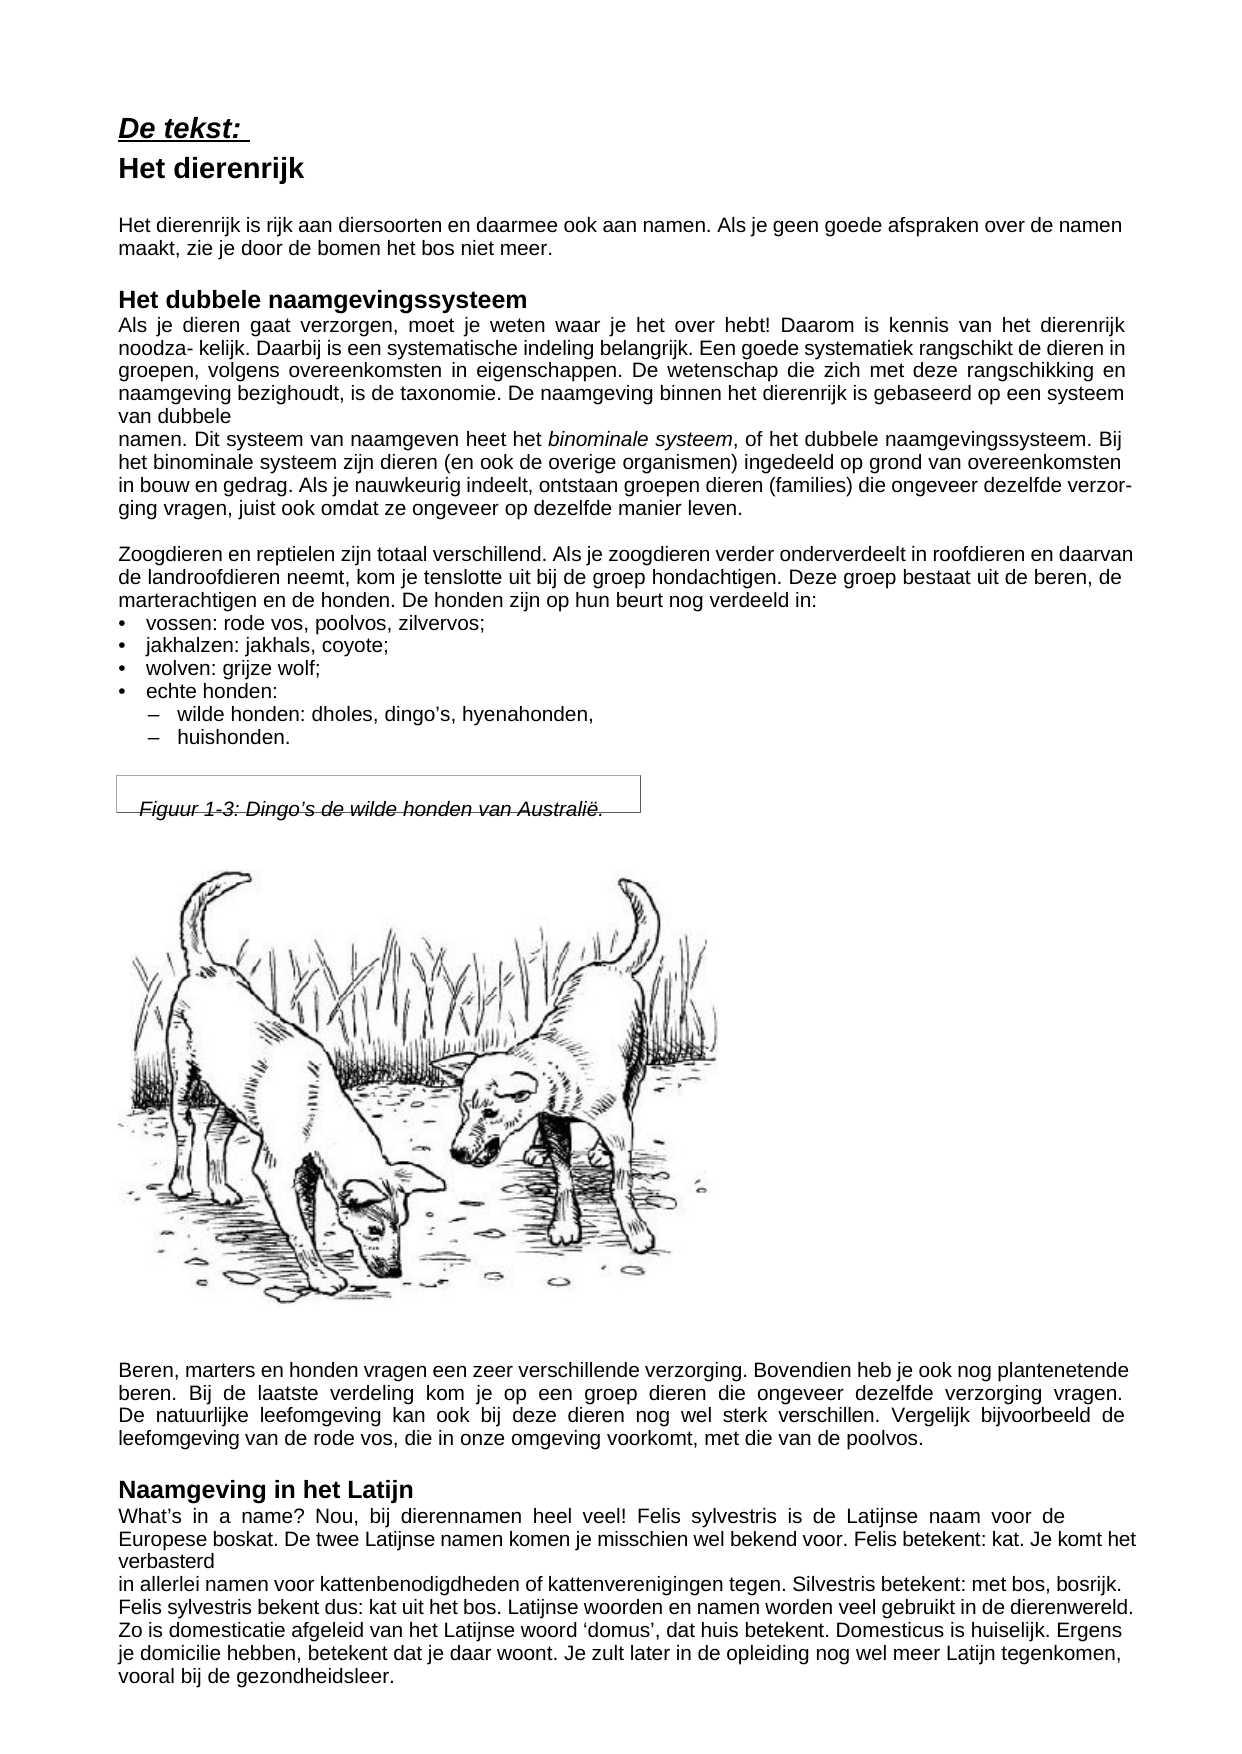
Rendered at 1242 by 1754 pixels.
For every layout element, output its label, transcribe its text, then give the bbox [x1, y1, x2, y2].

text Zo is domesticatie afgeleid van het Latijnse woord ‘domus’, dat huis betekent. Domesticus is huiselijk. Ergens [118, 1619, 1149, 1642]
text Naamgeving in het Latijn [118, 1476, 1137, 1504]
text De tekst: [118, 111, 1137, 144]
text in bouw en gedrag. Als je nauwkeurig indeelt, ontstaan groepen dieren (families) die ongeveer dezelfde verzor- ging vragen, juist ook omdat ze ongeveer op dezelfde manier leven. [118, 474, 1149, 520]
text Zoogdieren en reptielen zijn totaal verschillend. Als je zoogdieren verder onderverdeelt in roofdieren en daarvan [118, 542, 1149, 566]
text – huishonden. [148, 726, 1137, 749]
text • echte honden: [118, 680, 1137, 703]
text What’s in a name? Nou, bij dierennamen heel veel! Felis sylvestris is de Latijnse naam voor de Europese boskat. De twee Latijnse namen komen je misschien wel bekend voor. Felis betekent: kat. Je komt het verbasterd [118, 1505, 1152, 1573]
text Als je dieren gaat verzorgen, moet je weten waar je het over hebt! Daarom is kennis van het dierenrijk noodza- kelijk. Daarbij is een systematische indeling belangrijk. Een goede systematiek rangschikt de dieren in groepen, volgens overeenkomsten in eigenschappen. De wetenschap die zich met deze rangschikking en naamgeving bezighoudt, is de taxonomie. De naamgeving binnen het dierenrijk is gebaseerd op een systeem van dubbele [118, 314, 1126, 428]
text Figuur 1-3: Dingo’s de wilde honden van Australië. [139, 799, 1137, 820]
picture [118, 869, 719, 1307]
text Het dierenrijk is rijk aan diersoorten en daarmee ook aan namen. Als je geen goede afspraken over de namen maakt, zie je door de bomen het bos niet meer. [118, 214, 1149, 259]
text – wilde honden: dholes, dingo’s, hyenahonden, [148, 703, 1137, 726]
text Het dierenrijk [118, 151, 1137, 185]
text • jakhalzen: jakhals, coyote; [118, 634, 1137, 657]
text namen. Dit systeem van naamgeven heet het binominale systeem, of het dubbele naamgevingssysteem. Bij het binominale systeem zijn dieren (en ook de overige organismen) ingedeeld op grond van overeenkomsten [118, 428, 1152, 474]
text • vossen: rode vos, poolvos, zilvervos; [118, 612, 1137, 634]
text je domicilie hebben, betekent dat je daar woont. Je zult later in de opleiding nog wel meer Latijn tegenkomen, vooral bij de gezondheidsleer. [118, 1642, 1149, 1688]
text • wolven: grijze wolf; [118, 657, 1137, 680]
text de landroofdieren neemt, kom je tenslotte uit bij de groep hondachtigen. Deze groep bestaat uit de beren, de marterachtigen en de honden. De honden zijn op hun beurt nog verdeeld in: [118, 566, 1149, 612]
text Het dubbele naamgevingssysteem [118, 284, 1137, 313]
text Beren, marters en honden vragen een zeer verschillende verzorging. Bovendien heb je ook nog plantenetende [118, 1361, 1149, 1381]
text beren. Bij de laatste verdeling kom je op een groep dieren die ongeveer dezelfde verzorging vragen. De natuurlijke leefomgeving kan ook bij deze dieren nog wel sterk verschillen. Vergelijk bijvoorbeeld de leefomgeving van de rode vos, die in onze omgeving voorkomt, met die van de poolvos. [118, 1382, 1126, 1450]
text in allerlei namen voor kattenbenodigdheden of kattenverenigingen tegen. Silvestris betekent: met bos, bosrijk. Felis sylvestris bekent dus: kat uit het bos. Latijnse woorden en namen worden veel gebruikt in de dierenwereld. [118, 1573, 1152, 1619]
